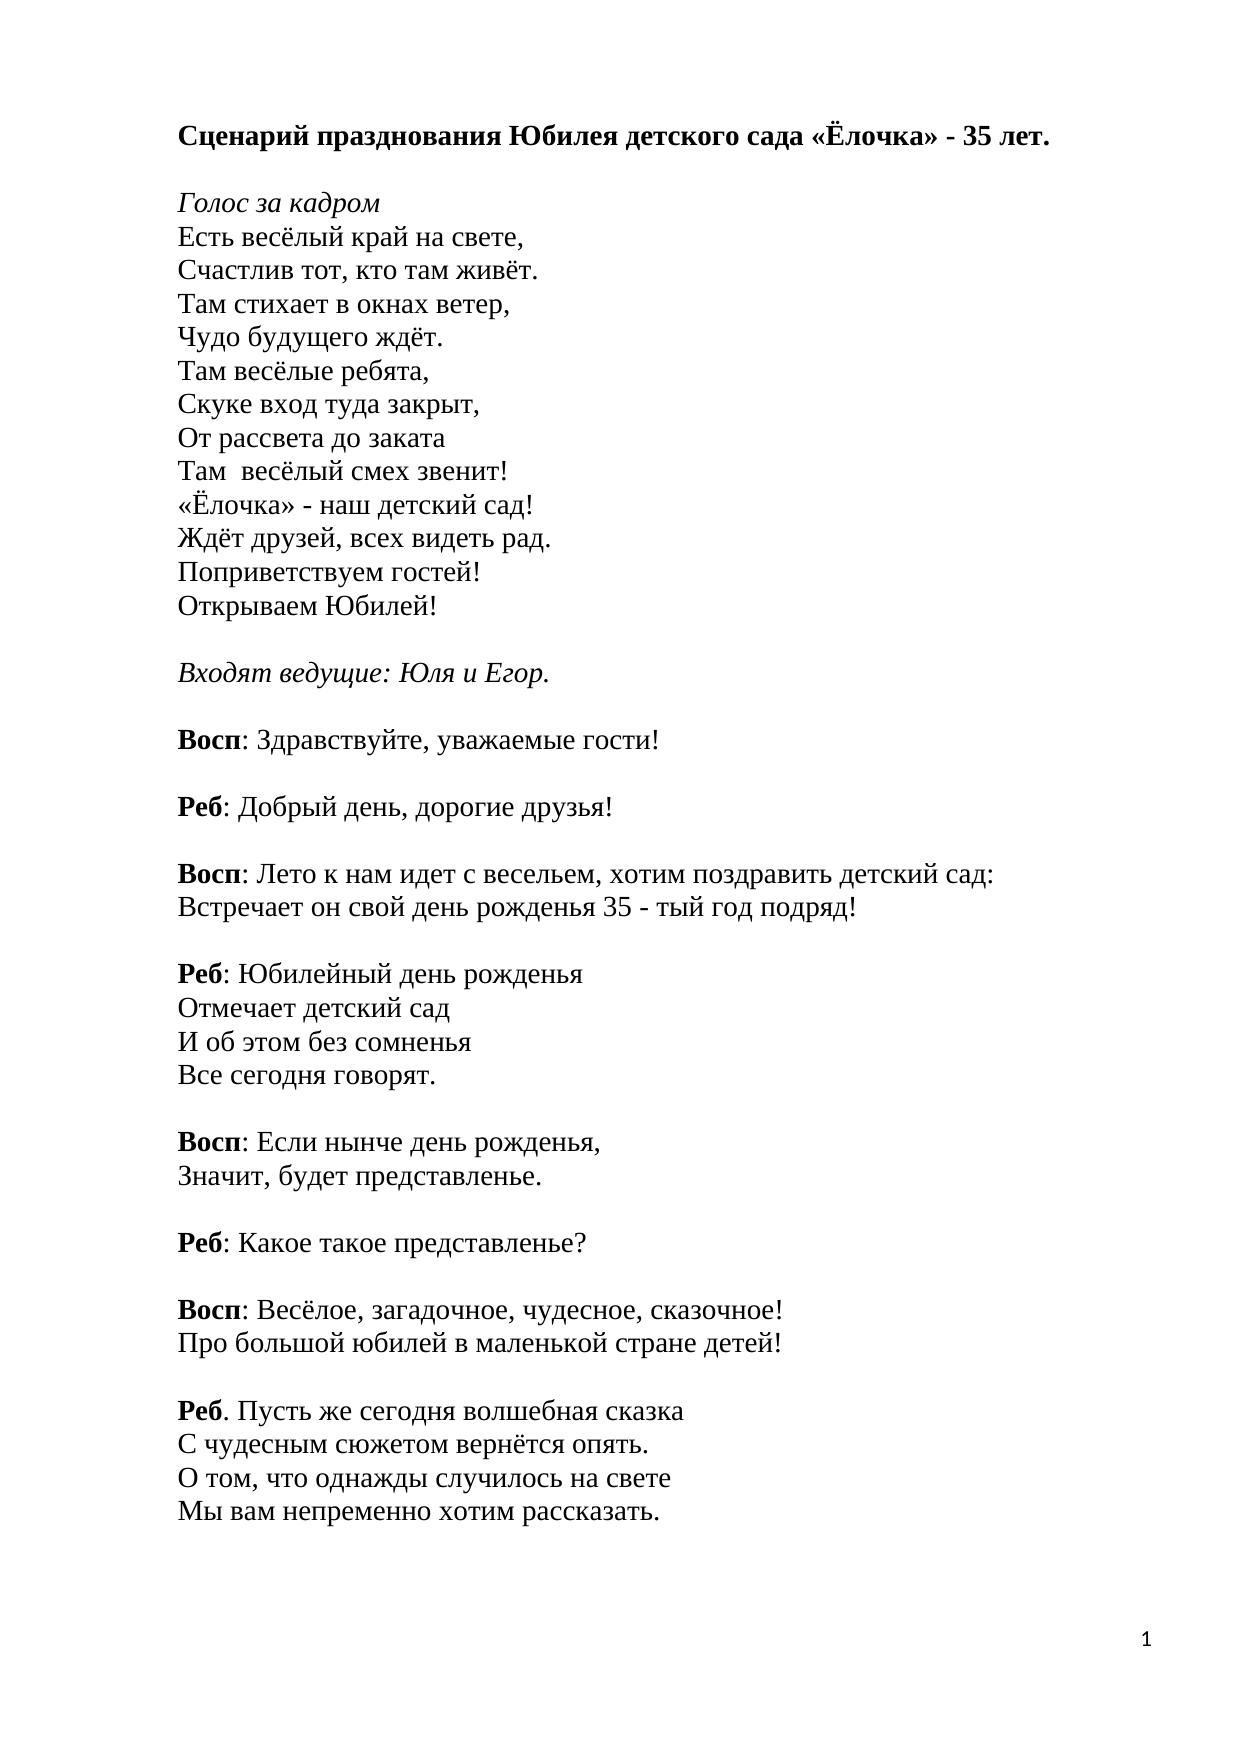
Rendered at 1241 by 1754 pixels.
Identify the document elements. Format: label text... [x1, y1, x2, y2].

text Реб: Юбилейный день рожденья [177, 957, 1152, 990]
text «Ёлочка» - наш детский сад! [177, 487, 1152, 521]
text Ждёт друзей, всех видеть рад. [177, 521, 1152, 554]
text Восп: Здравствуйте, уважаемые гости! [177, 722, 1152, 755]
text Восп: Если нынче день рожденья, [177, 1124, 1152, 1158]
text Восп: Весёлое, загадочное, чудесное, сказочное! [177, 1292, 1152, 1326]
text Там весёлый смех звенит! [177, 453, 1152, 487]
text Чудо будущего ждёт. [177, 319, 1152, 353]
text Все сегодня говорят. [177, 1057, 1152, 1091]
text Реб: Какое такое представленье? [177, 1225, 1152, 1258]
text Реб: Добрый день, дорогие друзья! [177, 789, 1152, 822]
text О том, что однажды случилось на свете [177, 1460, 1152, 1493]
text Там стихает в окнах ветер, [177, 286, 1152, 319]
text Реб. Пусть же сегодня волшебная сказка [177, 1393, 1152, 1426]
text Сценарий празднования Юбилея детского сада «Ёлочка» - 35 лет. [177, 118, 1152, 152]
text Входят ведущие: Юля и Егор. [177, 655, 1152, 688]
text Счастлив тот, кто там живёт. [177, 252, 1152, 286]
text Поприветствуем гостей! [177, 554, 1152, 588]
text Голос за кадром [177, 185, 1152, 219]
text Мы вам непременно хотим рассказать. [177, 1493, 1152, 1527]
text И об этом без сомненья [177, 1024, 1152, 1057]
text Восп: Лето к нам идет с весельем, хотим поздравить детский сад: [177, 856, 1152, 889]
text Отмечает детский сад [177, 990, 1152, 1024]
text Скуке вход туда закрыт, [177, 386, 1152, 420]
text Там весёлые ребята, [177, 353, 1152, 386]
text Значит, будет представленье. [177, 1158, 1152, 1191]
text С чудесным сюжетом вернётся опять. [177, 1426, 1152, 1460]
text От рассвета до заката [177, 420, 1152, 453]
text Открываем Юбилей! [177, 588, 1152, 621]
text Встречает он свой день рожденья 35 - тый год подряд! [177, 889, 1152, 923]
text Есть весёлый край на свете, [177, 219, 1152, 252]
text Про большой юбилей в маленькой стране детей! [177, 1326, 1152, 1359]
